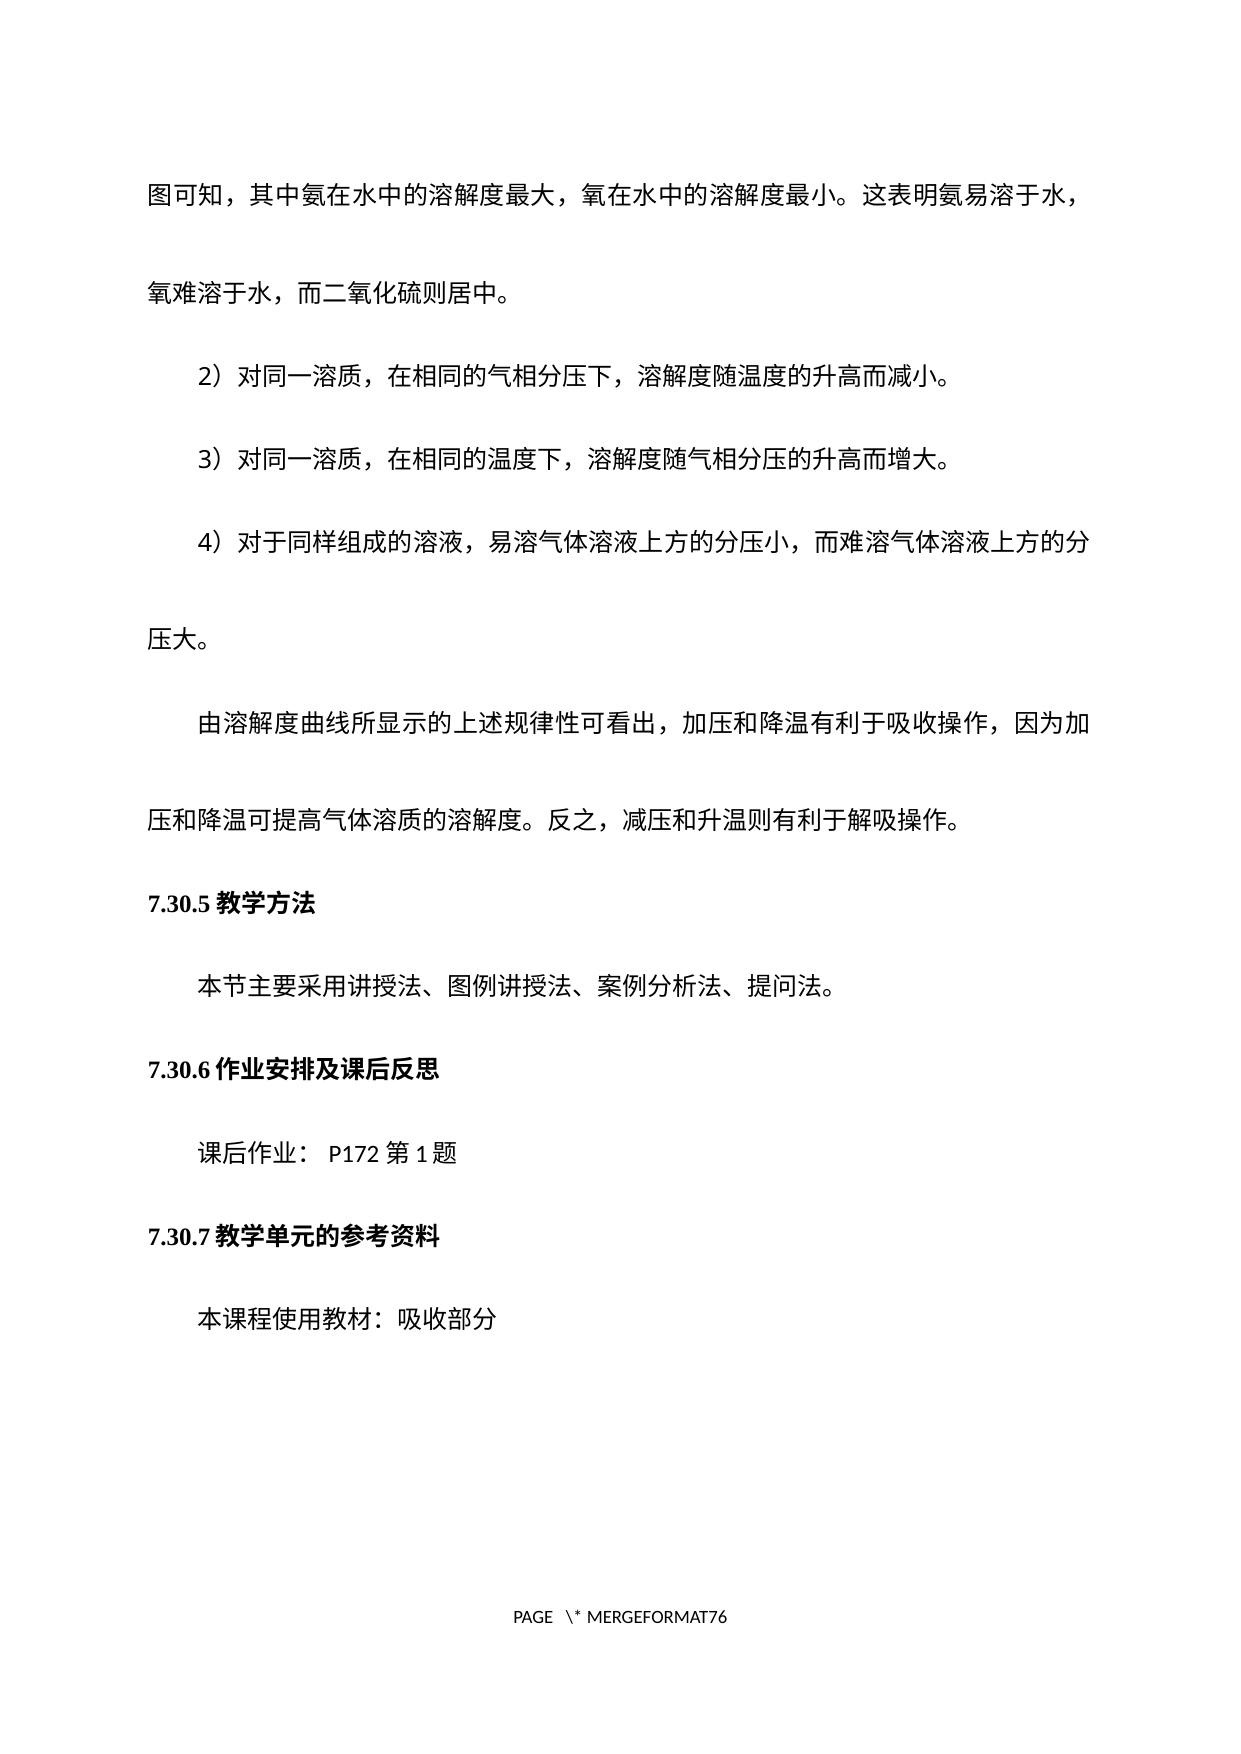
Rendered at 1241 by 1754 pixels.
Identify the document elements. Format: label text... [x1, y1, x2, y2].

subtitle 7.30.5 教学方法 [148, 869, 1092, 934]
text 2）对同一溶质，在相同的气相分压下，溶解度随温度的升高而减小。 [148, 342, 1092, 407]
text 3）对同一溶质，在相同的温度下，溶解度随气相分压的升高而增大。 [148, 425, 1092, 490]
text 由溶解度曲线所显示的上述规律性可看出，加压和降温有利于吸收操作，因为加压和降温可提高气体溶质的溶解度。反之，减压和升温则有利于解吸操作。 [148, 689, 1092, 851]
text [148, 161, 1092, 324]
text 本课程使用教材：吸收部分 [148, 1285, 1092, 1350]
subtitle 7.30.7教学单元的参考资料 [148, 1202, 1092, 1267]
subtitle 7.30.6作业安排及课后反思 [148, 1036, 1092, 1101]
text 课后作业： P172 第1题 [148, 1119, 1092, 1184]
text 本节主要采用讲授法、图例讲授法、案例分析法、提问法。 [148, 952, 1092, 1017]
text 4）对于同样组成的溶液，易溶气体溶液上方的分压小，而难溶气体溶液上方的分压大。 [148, 508, 1092, 671]
